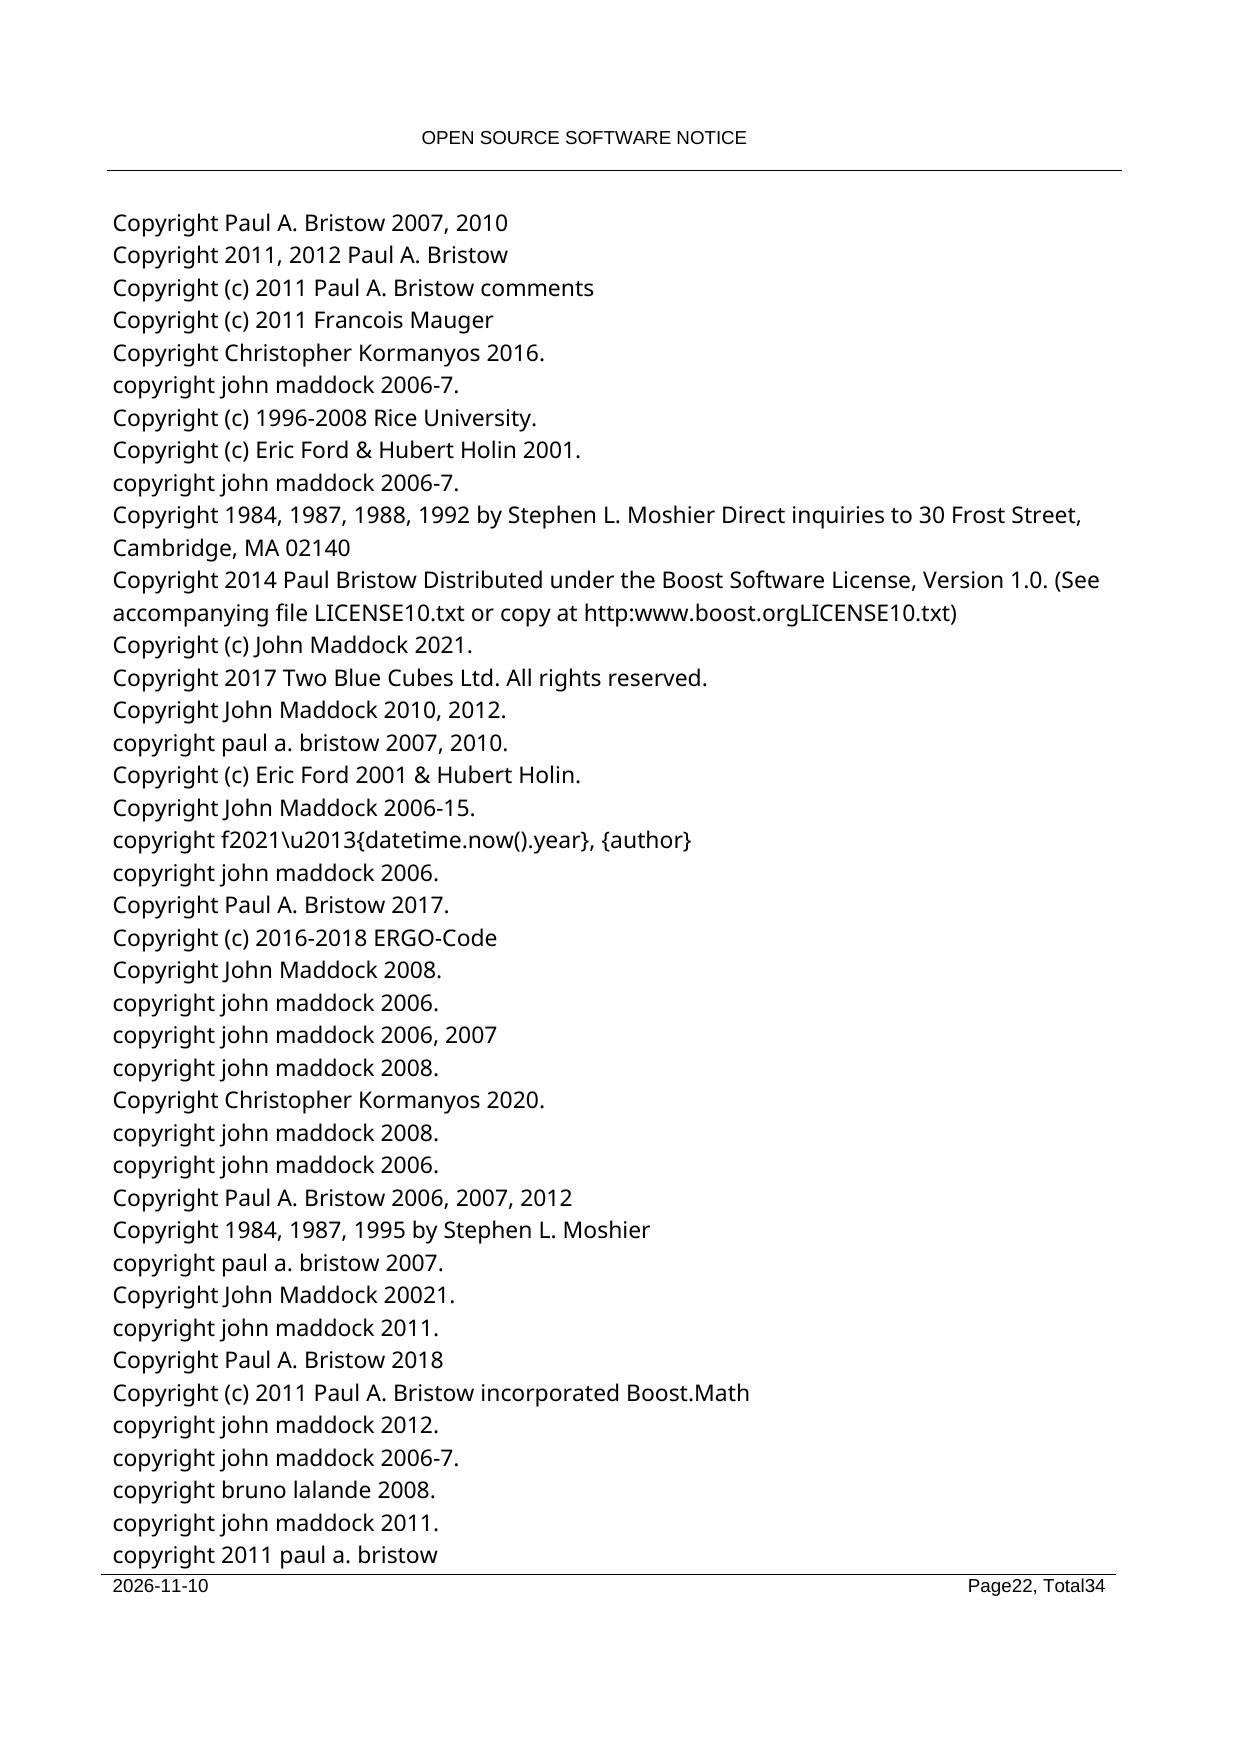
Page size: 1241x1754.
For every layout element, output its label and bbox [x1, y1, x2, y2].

text [112, 206, 1128, 1571]
